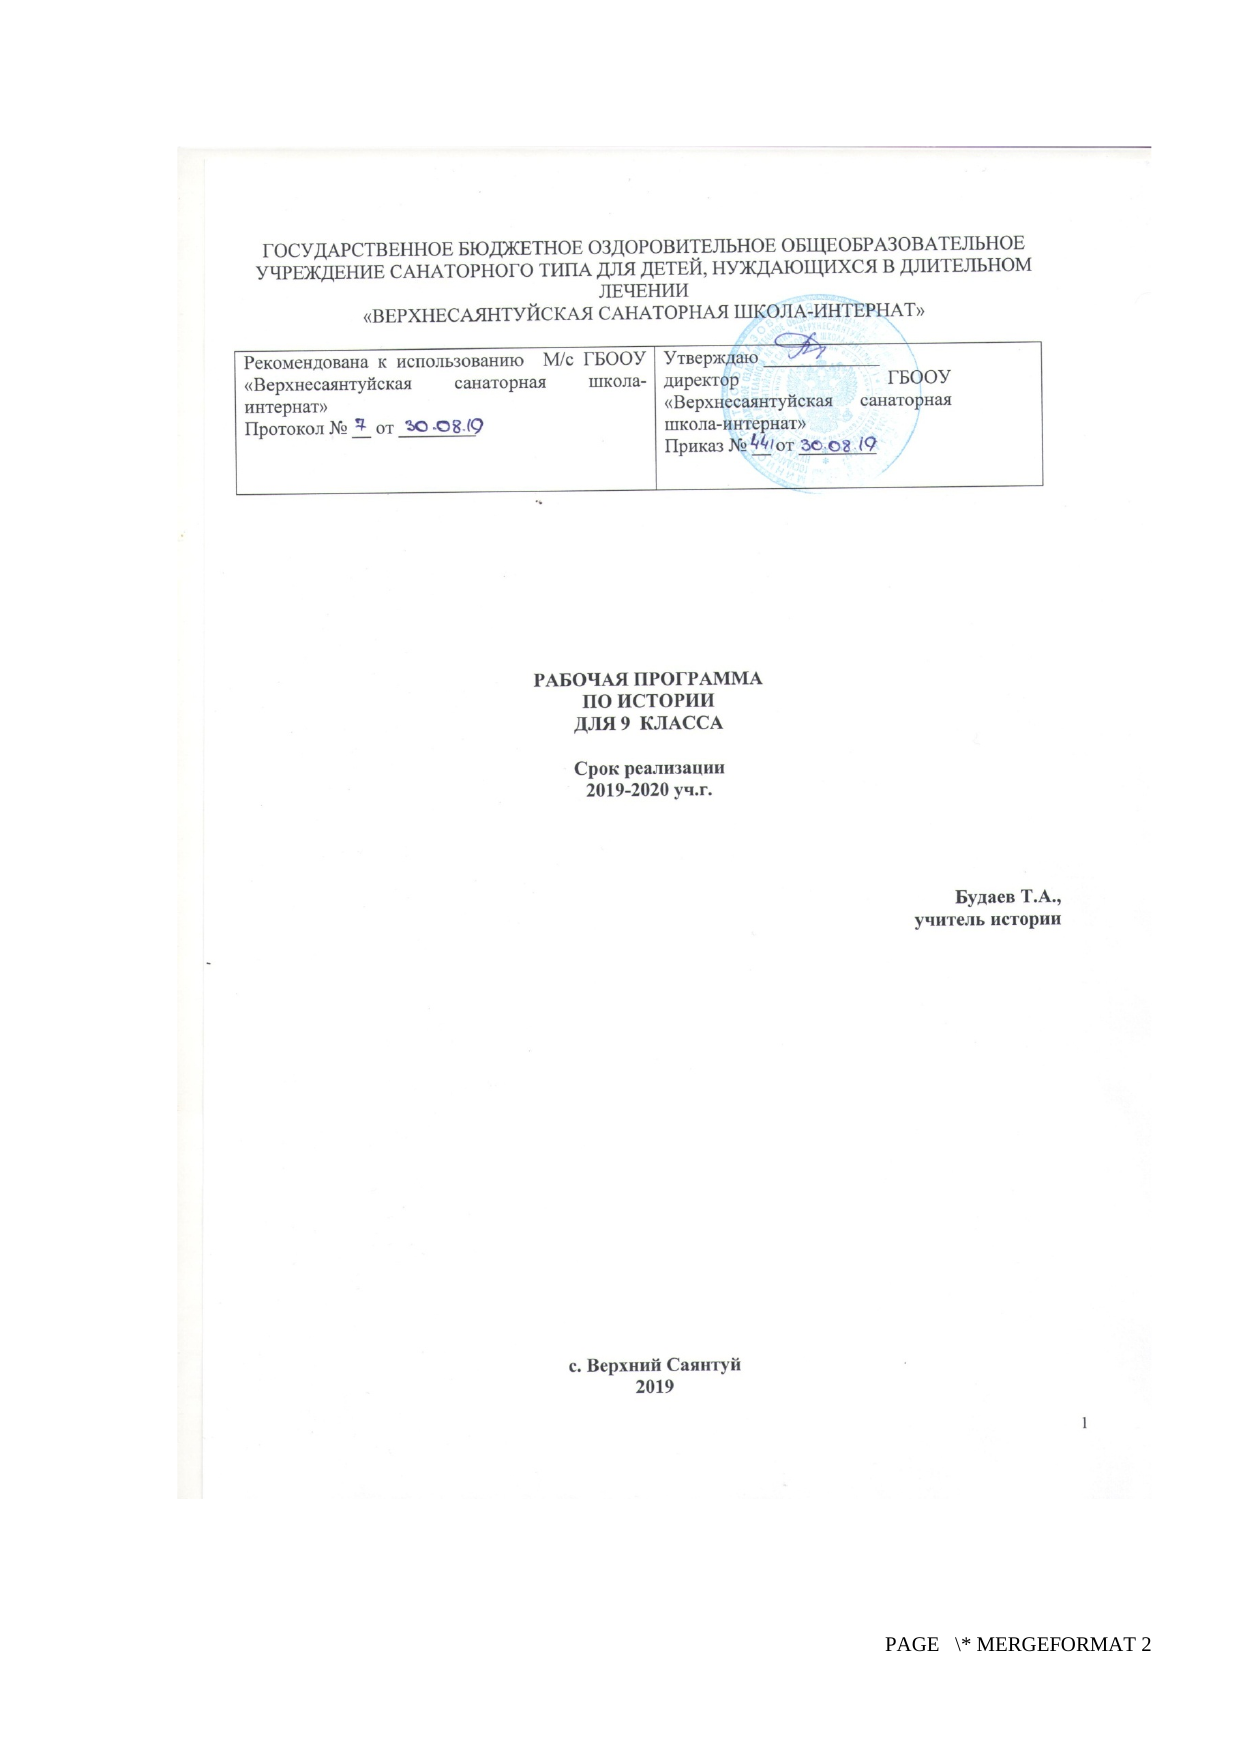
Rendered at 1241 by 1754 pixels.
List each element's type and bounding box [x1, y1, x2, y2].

picture [177, 146, 1152, 1499]
